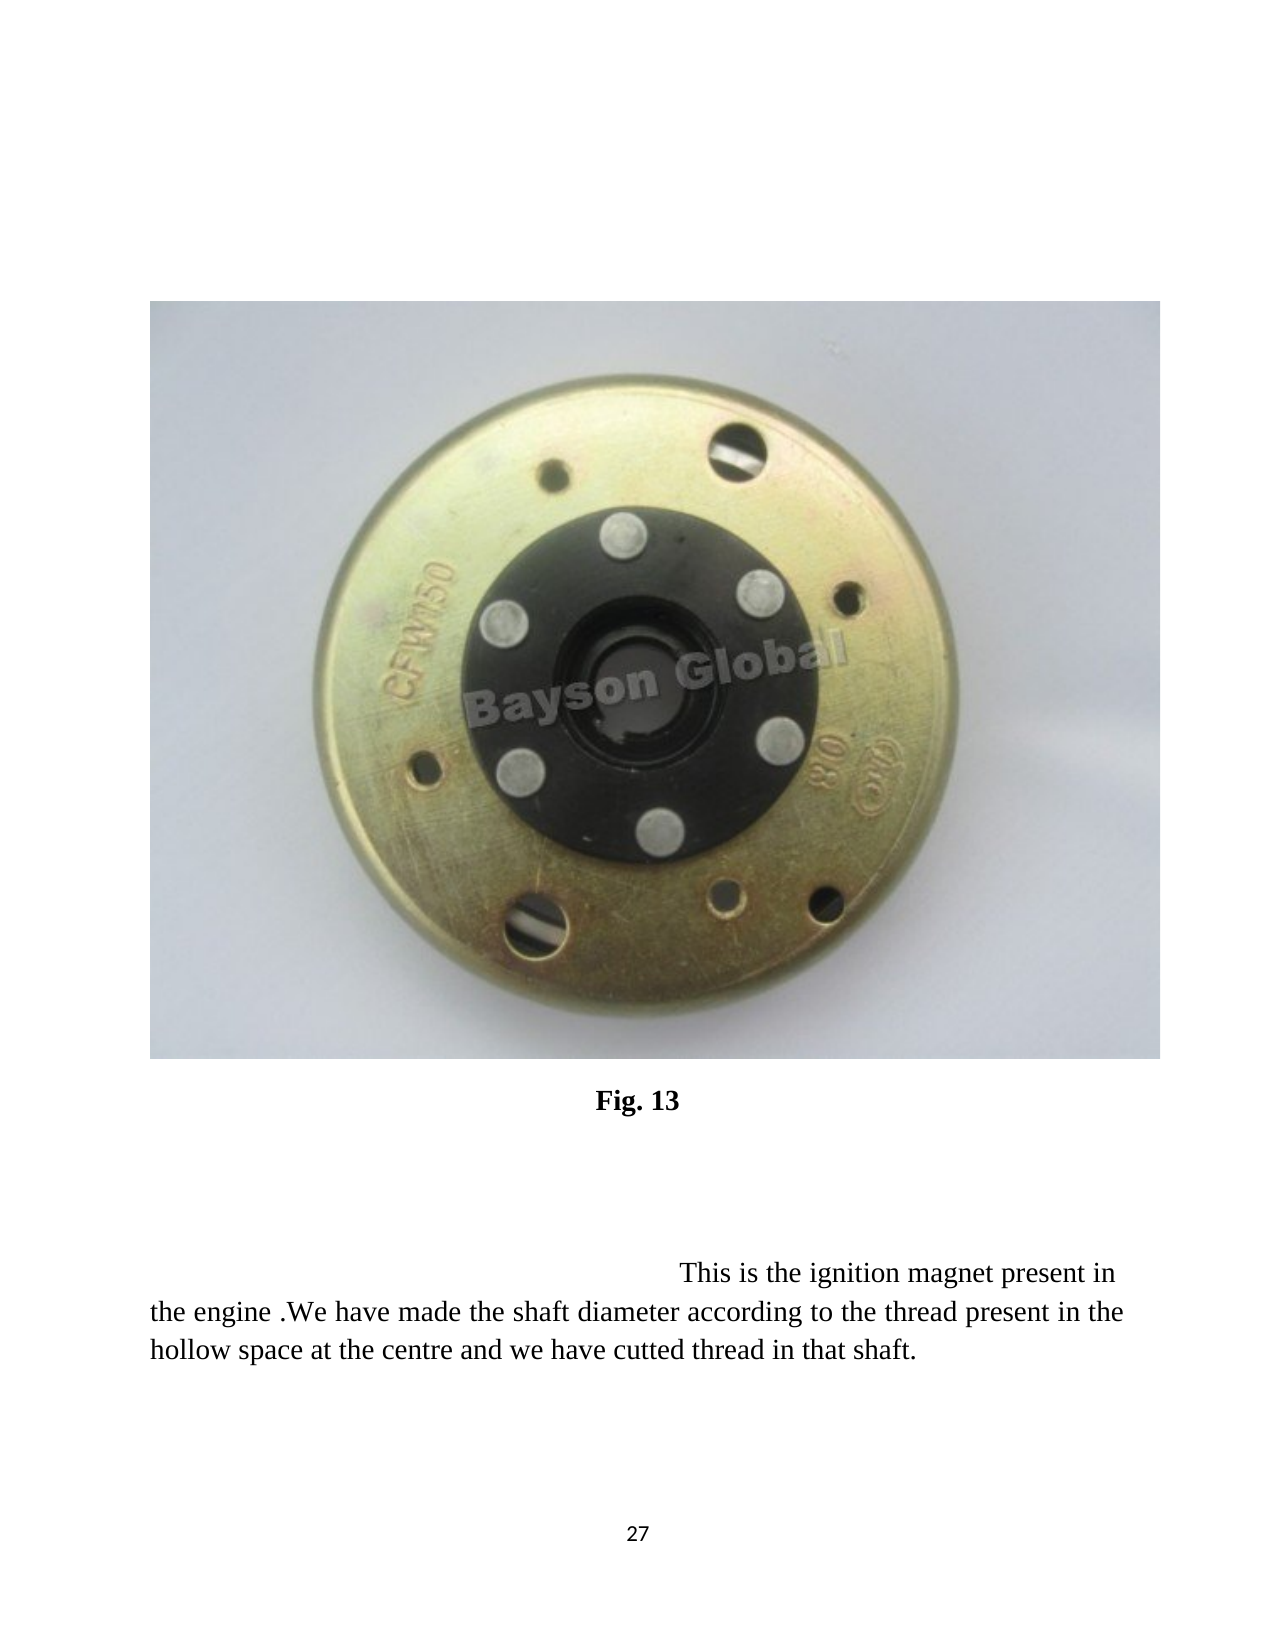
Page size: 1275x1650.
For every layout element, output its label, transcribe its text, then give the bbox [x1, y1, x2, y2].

text This is the ignition magnet present in the engine .We have made the shaft diameter according to the thread present in the hollow space at the centre and we have cutted thread in that shaft. [150, 1255, 1125, 1366]
picture [150, 301, 1160, 1059]
text Fig. 13 [150, 1083, 1125, 1117]
